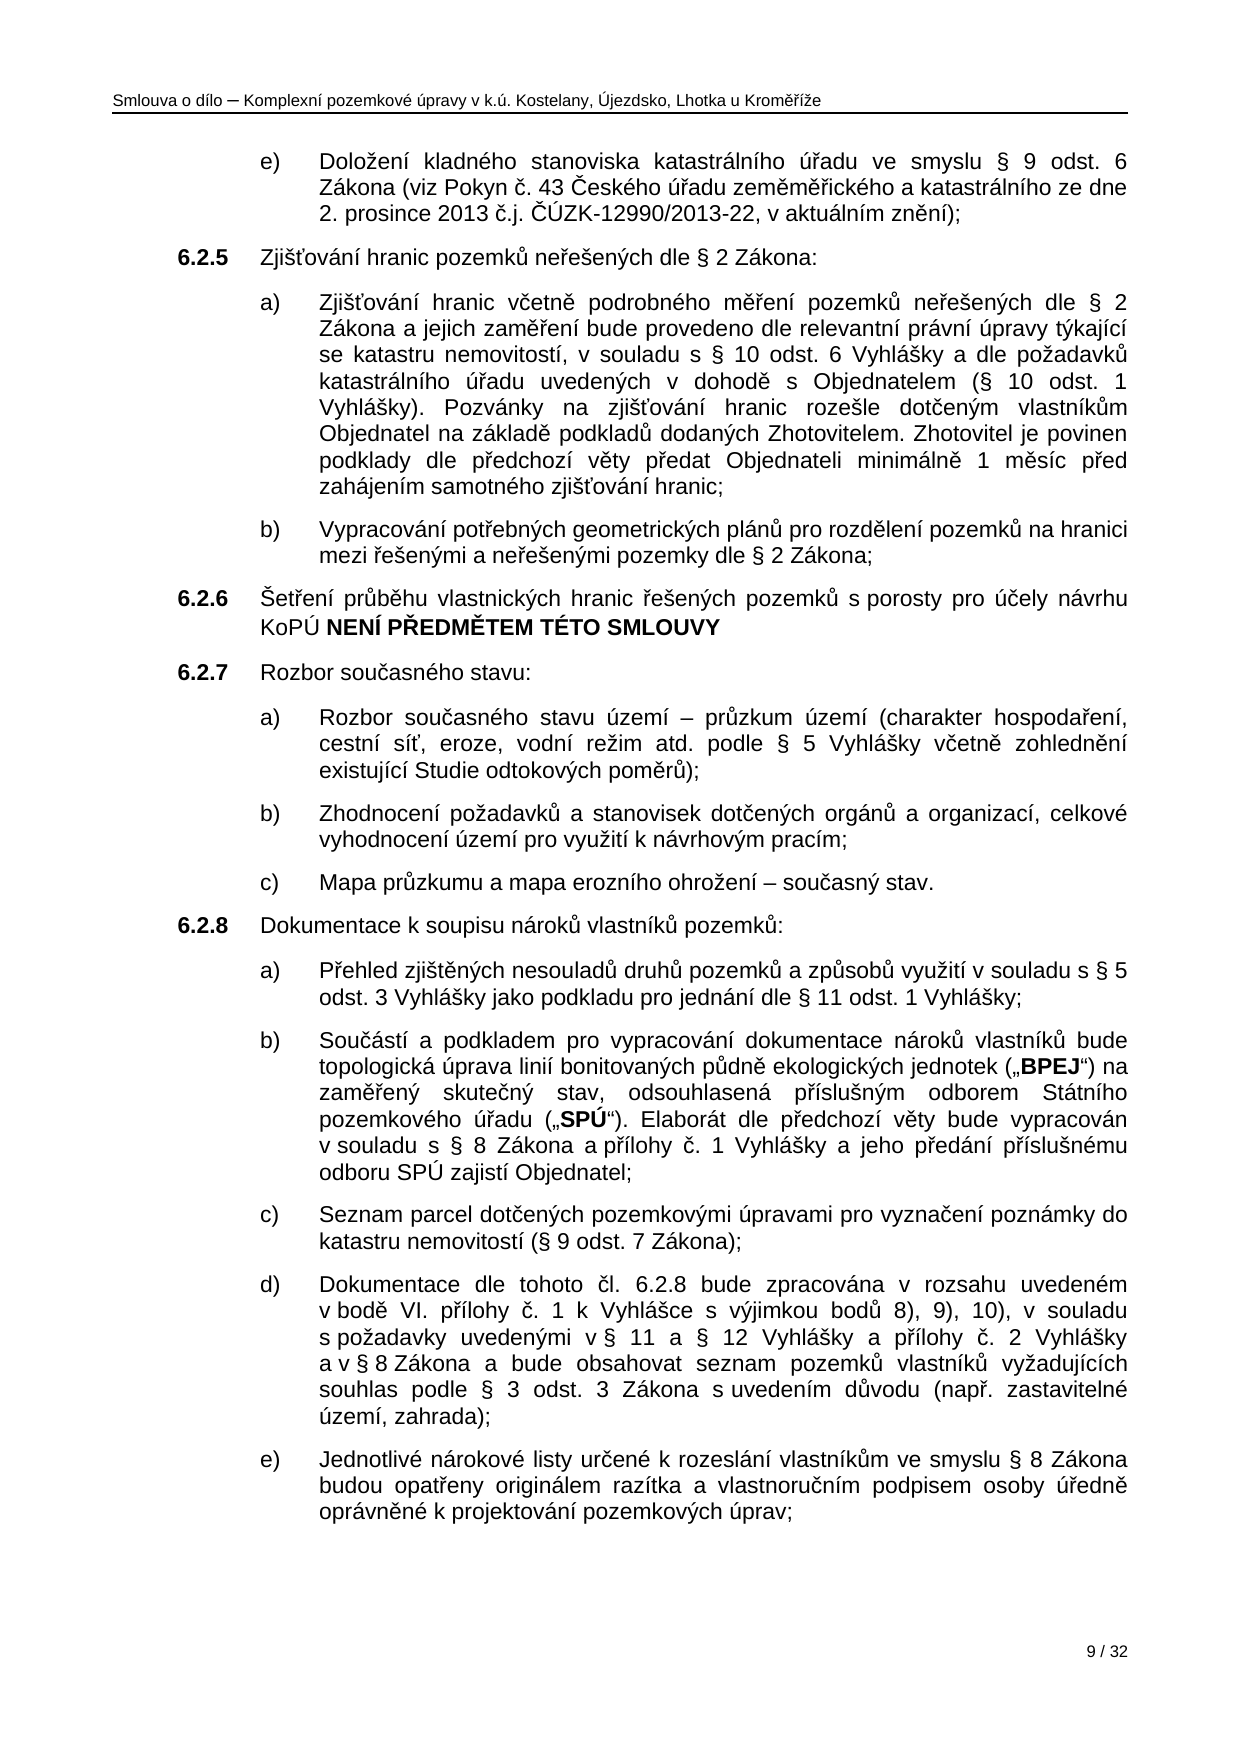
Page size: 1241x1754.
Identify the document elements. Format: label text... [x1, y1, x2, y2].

list Součástí a podkladem pro vypracování dokumentace nároků vlastníků bude topologická úprava linií bonitovaných půdně ekologických jednotek („BPEJ“) na zaměřený skutečný stav, odsouhlasená příslušným odborem Státního pozemkového úřadu („SPÚ“). Elaborát dle předchozí věty bude vypracován v souladu s § 8 Zákona a přílohy č. 1 Vyhlášky a jeho předání příslušnému odboru SPÚ zajistí Objednatel; [260, 1027, 1128, 1185]
list Doložení kladného stanoviska katastrálního úřadu ve smyslu § 9 odst. 6 Zákona (viz Pokyn č. 43 Českého úřadu zeměměřického a katastrálního ze dne 2. prosince 2013 č.j. ČÚZK-12990/2013-22, v aktuálním znění); [260, 148, 1128, 227]
list Rozbor současného stavu území – průzkum území (charakter hospodaření, cestní síť, eroze, vodní režim atd. podle § 5 Vyhlášky včetně zohlednění existující Studie odtokových poměrů); [260, 704, 1128, 783]
list Jednotlivé nárokové listy určené k rozeslání vlastníkům ve smyslu § 8 Zákona budou opatřeny originálem razítka a vlastnoručním podpisem osoby úředně oprávněné k projektování pozemkových úprav; [260, 1446, 1128, 1525]
list Seznam parcel dotčených pozemkovými úpravami pro vyznačení poznámky do katastru nemovitostí (§ 9 odst. 7 Zákona); [260, 1201, 1128, 1254]
list Dokumentace dle tohoto čl. 6.2.8 bude zpracována v rozsahu uvedeném v bodě VI. přílohy č. 1 k Vyhlášce s výjimkou bodů 8), 9), 10), v souladu s požadavky uvedenými v § 11 a § 12 Vyhlášky a přílohy č. 2 Vyhlášky a v § 8 Zákona a bude obsahovat seznam pozemků vlastníků vyžadujících souhlas podle § 3 odst. 3 Zákona s uvedením důvodu (např. zastavitelné území, zahrada); [260, 1271, 1128, 1429]
list Přehled zjištěných nesouladů druhů pozemků a způsobů využití v souladu s § 5 odst. 3 Vyhlášky jako podkladu pro jednání dle § 11 odst. 1 Vyhlášky; [260, 957, 1128, 1010]
list Zhodnocení požadavků a stanovisek dotčených orgánů a organizací, celkové vyhodnocení území pro využití k návrhovým pracím; [260, 800, 1128, 852]
list Vypracování potřebných geometrických plánů pro rozdělení pozemků na hranici mezi řešenými a neřešenými pozemky dle § 2 Zákona; [260, 516, 1128, 569]
text Rozbor současného stavu: [177, 659, 1128, 685]
list Zjišťování hranic včetně podrobného měření pozemků neřešených dle § 2 Zákona a jejich zaměření bude provedeno dle relevantní právní úpravy týkající se katastru nemovitostí, v souladu s § 10 odst. 6 Vyhlášky a dle požadavků katastrálního úřadu uvedených v dohodě s Objednatelem (§ 10 odst. 1 Vyhlášky). Pozvánky na zjišťování hranic rozešle dotčeným vlastníkům Objednatel na základě podkladů dodaných Zhotovitelem. Zhotovitel je povinen podklady dle předchozí věty předat Objednateli minimálně 1 měsíc před zahájením samotného zjišťování hranic; [260, 288, 1128, 499]
text Dokumentace k soupisu nároků vlastníků pozemků: [177, 912, 1128, 938]
list Mapa průzkumu a mapa erozního ohrožení – současný stav. [260, 869, 1128, 896]
text Zjišťování hranic pozemků neřešených dle § 2 Zákona: [177, 243, 1128, 270]
text Šetření průběhu vlastnických hranic řešených pozemků s porosty pro účely návrhu KoPÚ NENÍ PŘEDMĚTEM TÉTO SMLOUVY [177, 585, 1128, 640]
